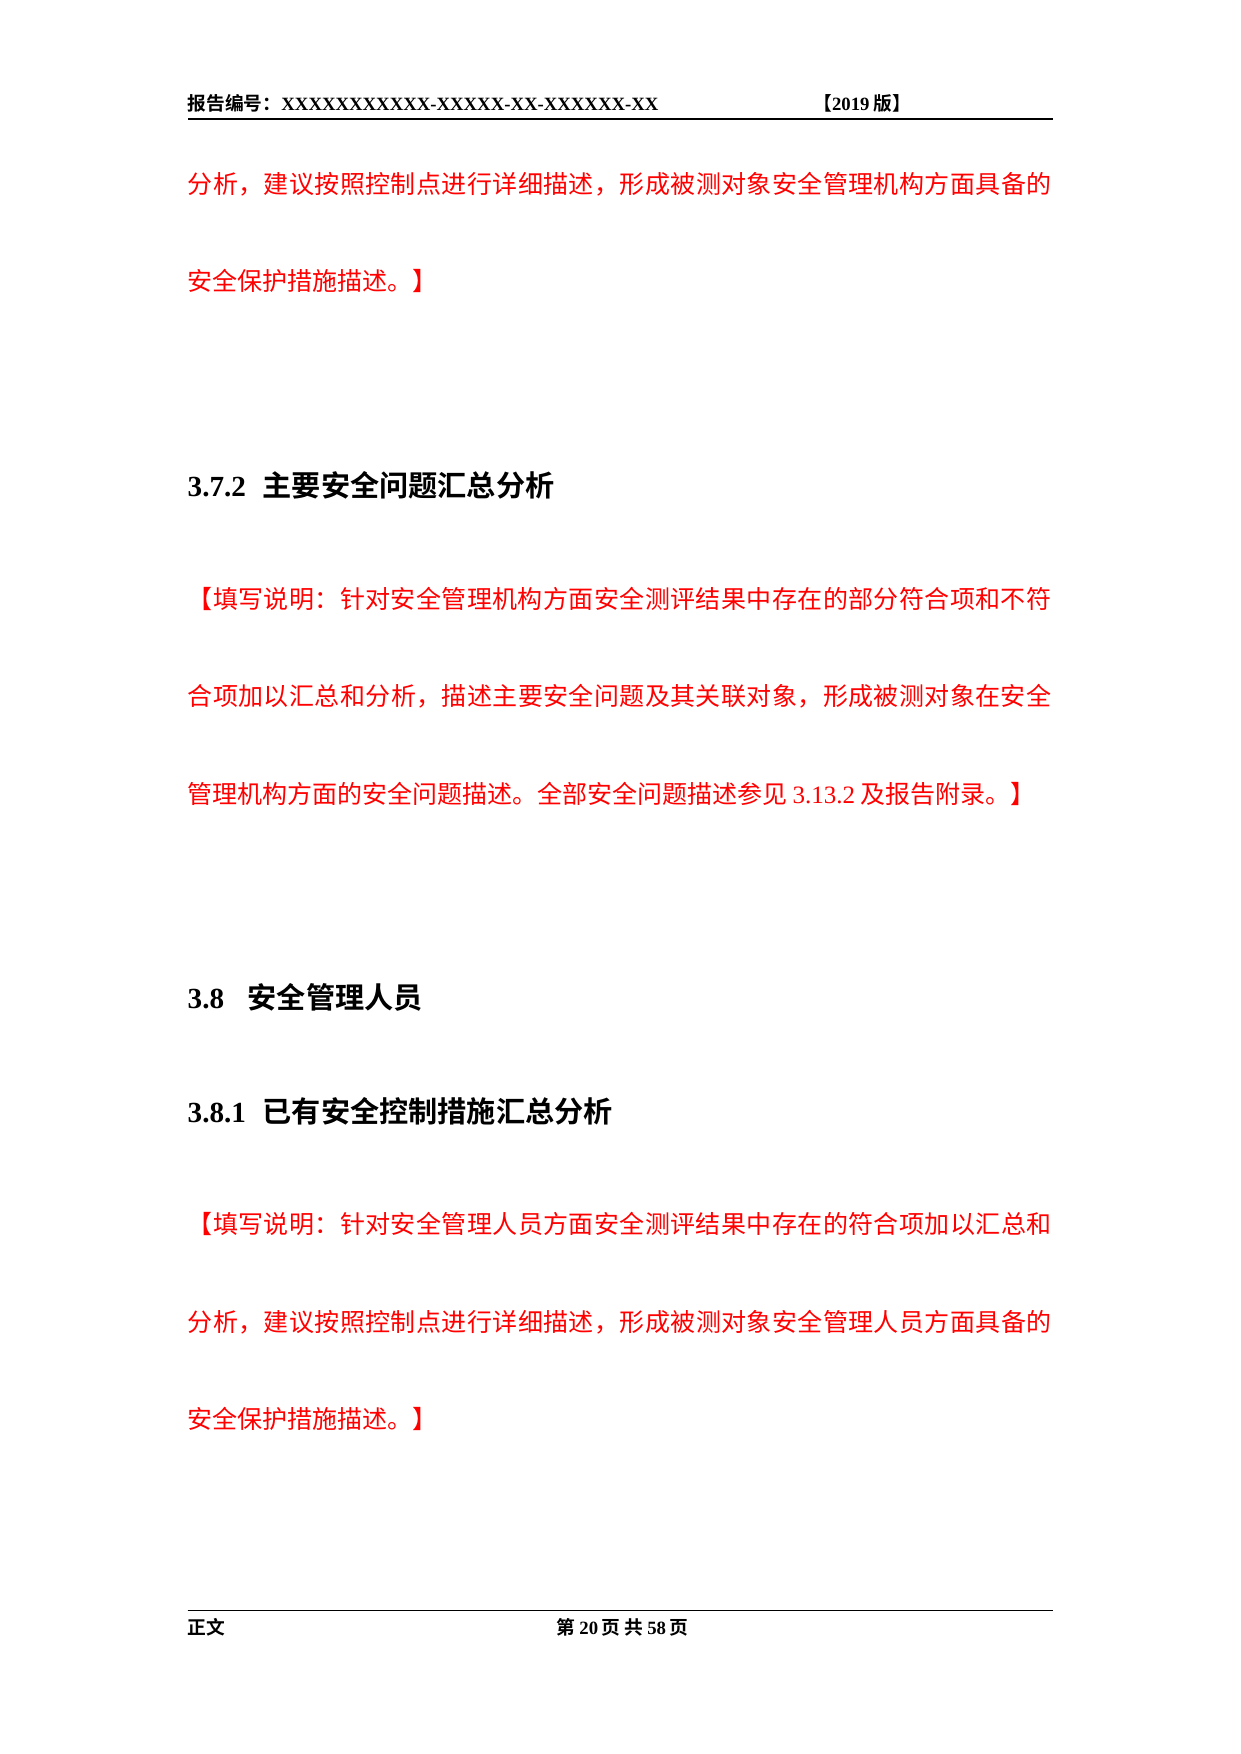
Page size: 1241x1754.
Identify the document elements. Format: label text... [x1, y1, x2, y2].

text 【填写说明：针对安全管理人员方面安全测评结果中存在的符合项加以汇总和分析，建议按照控制点进行详细描述，形成被测对象安全管理人员方面具备的安全保护措施描述。】 [187, 1190, 1053, 1450]
text 【填写说明：针对安全管理机构方面安全测评结果中存在的部分符合项和不符合项加以汇总和分析，描述主要安全问题及其关联对象，形成被测对象在安全管理机构方面的安全问题描述。全部安全问题描述参见3.13.2及报告附录。】 [187, 565, 1053, 825]
subtitle 主要安全问题汇总分析 [187, 451, 1053, 516]
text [187, 150, 1053, 312]
subtitle 已有安全控制措施汇总分析 [187, 1077, 1053, 1142]
subtitle 安全管理人员 [187, 964, 1053, 1029]
